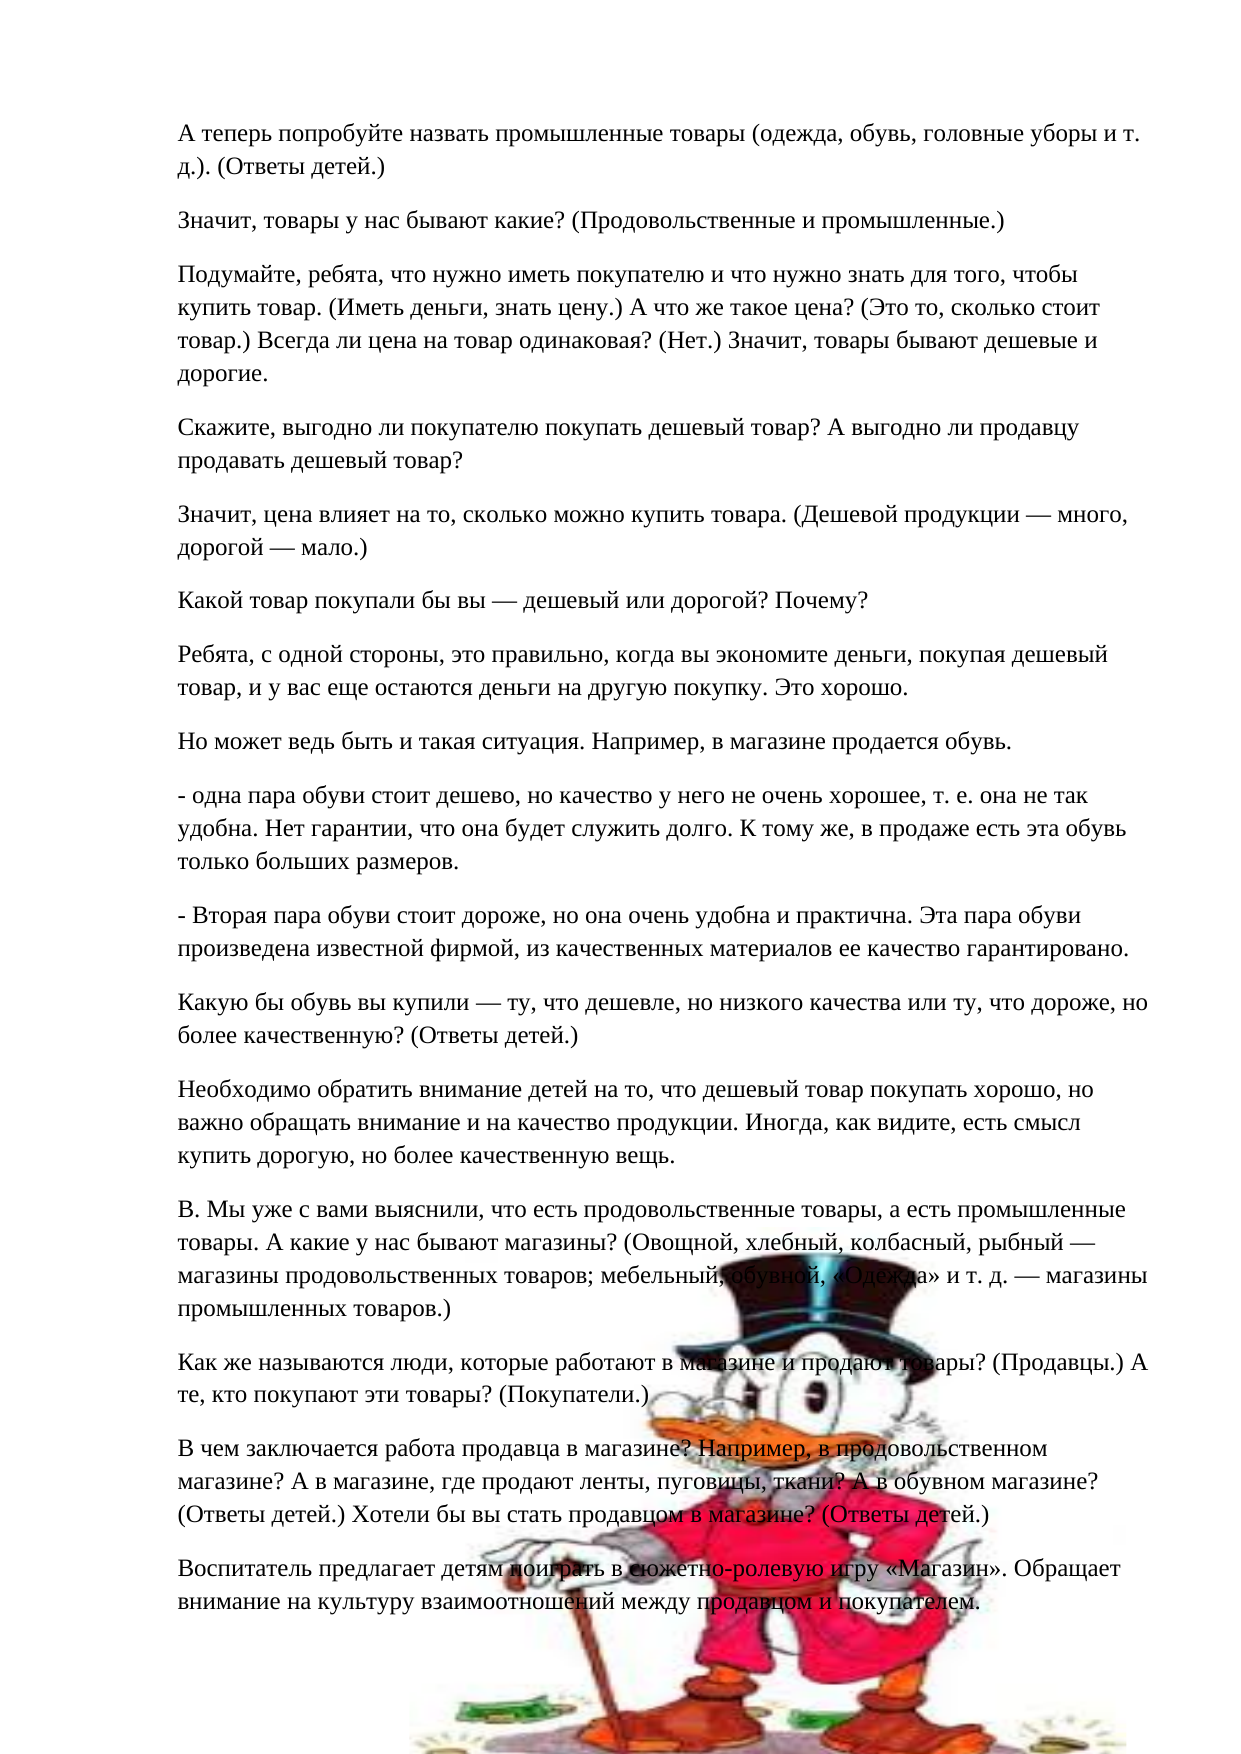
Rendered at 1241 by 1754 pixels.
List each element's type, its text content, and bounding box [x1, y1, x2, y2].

text В. Мы уже с вами выяснили, что есть продовольственные товары, а есть промышленные товары. А какие у нас бывают магазины? (Овощной, хлебный, колбасный, рыбный — магазины продовольственных товаров; мебельный, обувной, «Одежда» и т. д. — магазины промышленных товаров.) [177, 1194, 1152, 1321]
text - Вторая пара обуви стоит дороже, но она очень удобна и практична. Эта пара обуви произведена известной фирмой, из качественных материалов ее качество гарантировано. [177, 900, 1152, 962]
text Значит, товары у нас бывают какие? (Продовольственные и промышленные.) [177, 205, 1152, 234]
picture [409, 1615, 1127, 1754]
text Какую бы обувь вы купили — ту, что дешевле, но низкого качества или ту, что дороже, но более качественную? (Ответы детей.) [177, 987, 1152, 1049]
text А теперь попробуйте назвать промышленные товары (одежда, обувь, головные уборы и т. д.). (Ответы детей.) [177, 118, 1152, 180]
text Подумайте, ребята, что нужно иметь покупателю и что нужно знать для того, чтобы купить товар. (Иметь деньги, знать цену.) А что же такое цена? (Это то, сколько стоит товар.) Всегда ли цена на товар одинаковая? (Нет.) Значит, товары бывают дешевые и дорогие. [177, 259, 1152, 387]
text Но может ведь быть и такая ситуация. Например, в магазине продается обувь. [177, 726, 1152, 755]
picture [409, 1528, 1127, 1553]
text Необходимо обратить внимание детей на то, что дешевый товар покупать хорошо, но важно обращать внимание и на качество продукции. Иногда, как видите, есть смысл купить дорогую, но более качественную вещь. [177, 1074, 1152, 1168]
text Скажите, выгодно ли покупателю покупать дешевый товар? А выгодно ли продавцу продавать дешевый товар? [177, 412, 1152, 473]
text - одна пара обуви стоит дешево, но качество у него не очень хорошее, т. е. она не так удобна. Нет гарантии, что она будет служить долго. К тому же, в продаже есть эта обувь только больших размеров. [177, 780, 1152, 875]
text Ребята, с одной стороны, это правильно, когда вы экономите деньги, покупая дешевый товар, и у вас еще остаются деньги на другую покупку. Это хорошо. [177, 639, 1152, 701]
picture [409, 1408, 1127, 1433]
text Как же называются люди, которые работают в магазине и продают товары? (Продавцы.) А те, кто покупают эти товары? (Покупатели.) [177, 1347, 1152, 1408]
text Какой товар покупали бы вы — дешевый или дорогой? Почему? [177, 586, 1152, 614]
picture [409, 1321, 1127, 1347]
text Воспитатель предлагает детям поиграть в сюжетно-ролевую игру «Магазин». Обращает внимание на культуру взаимоотношений между продавцом и покупателем. [177, 1553, 1152, 1615]
text В чем заключается работа продавца в магазине? Например, в продовольственном магазине? А в магазине, где продают ленты, пуговицы, ткани? А в обувном магазине? (Ответы детей.) Хотели бы вы стать продавцом в магазине? (Ответы детей.) [177, 1433, 1152, 1528]
text Значит, цена влияет на то, сколько можно купить товара. (Дешевой продукции — много, дорогой — мало.) [177, 499, 1152, 560]
